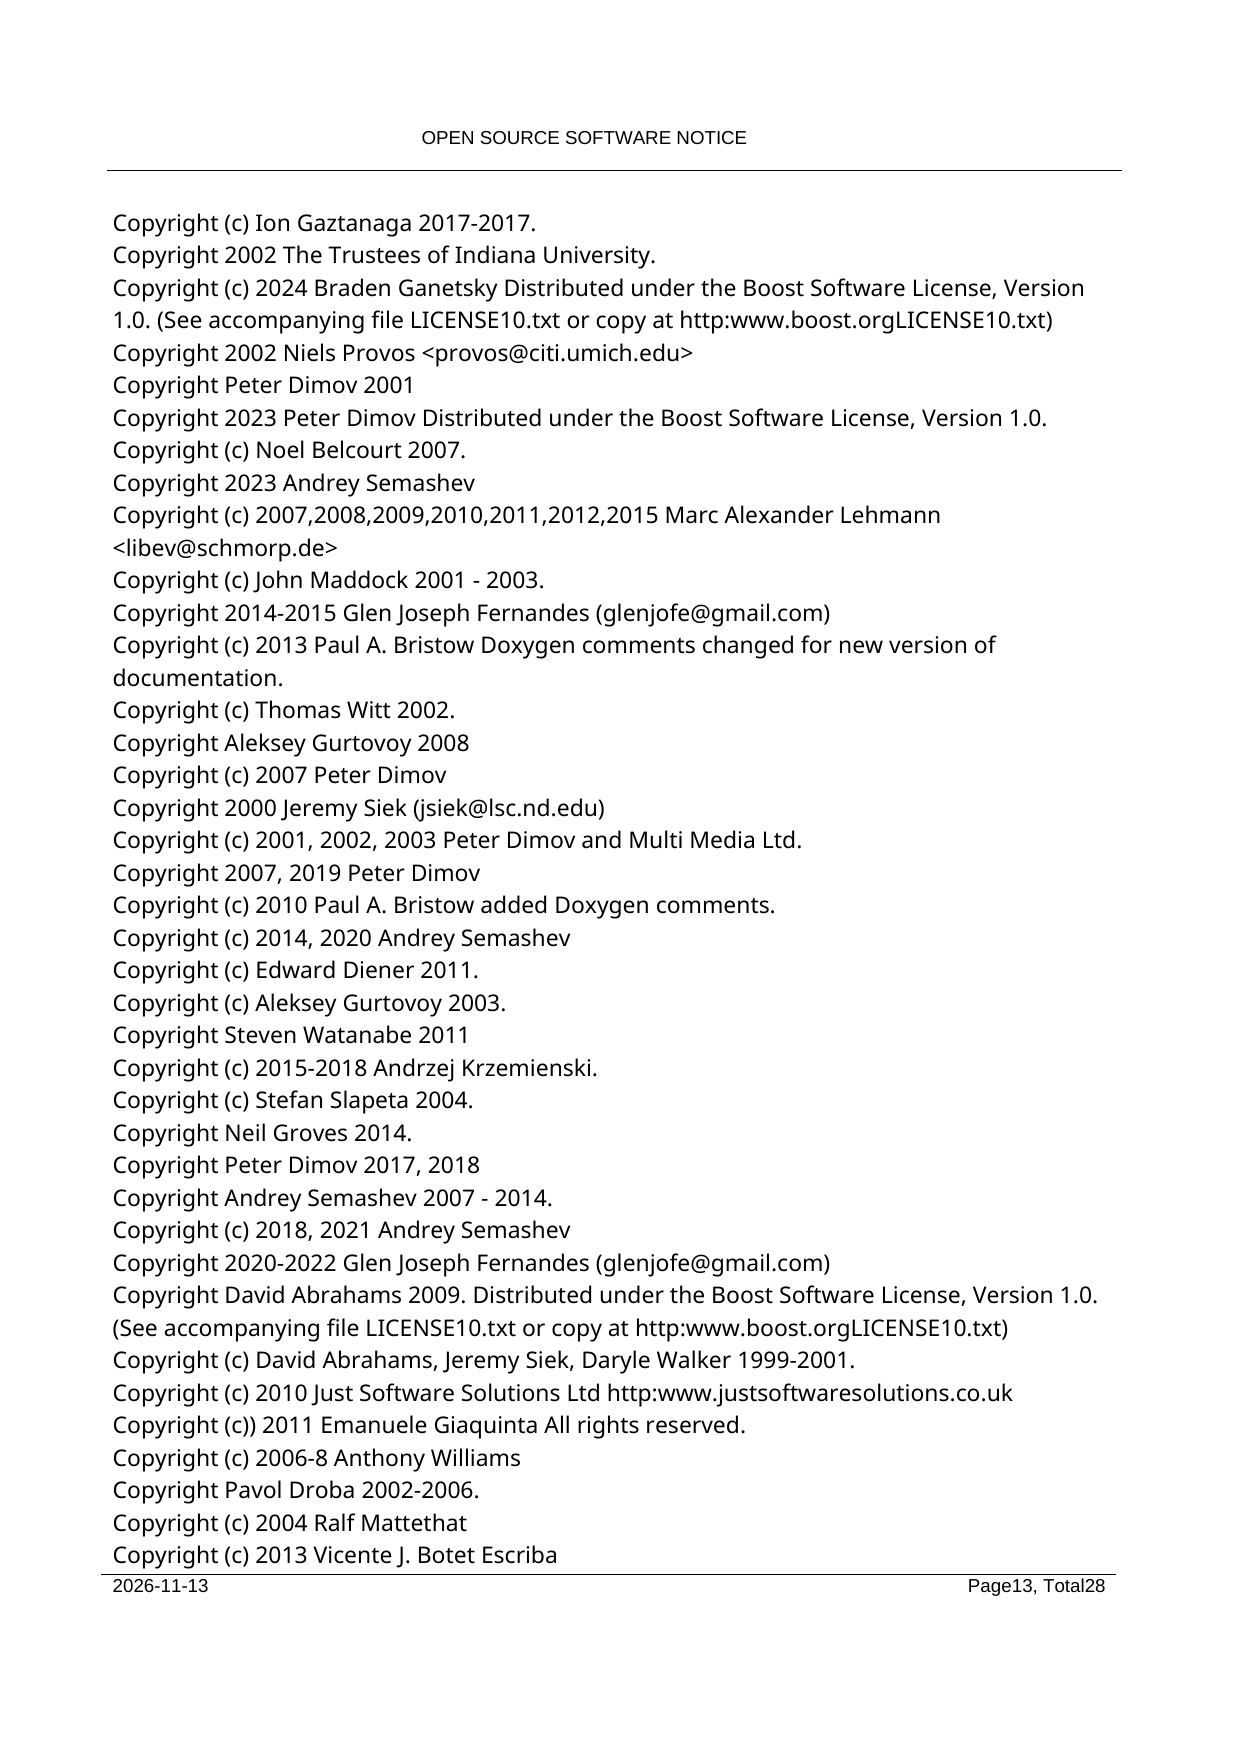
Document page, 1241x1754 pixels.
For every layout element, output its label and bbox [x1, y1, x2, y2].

text [112, 206, 1128, 1571]
